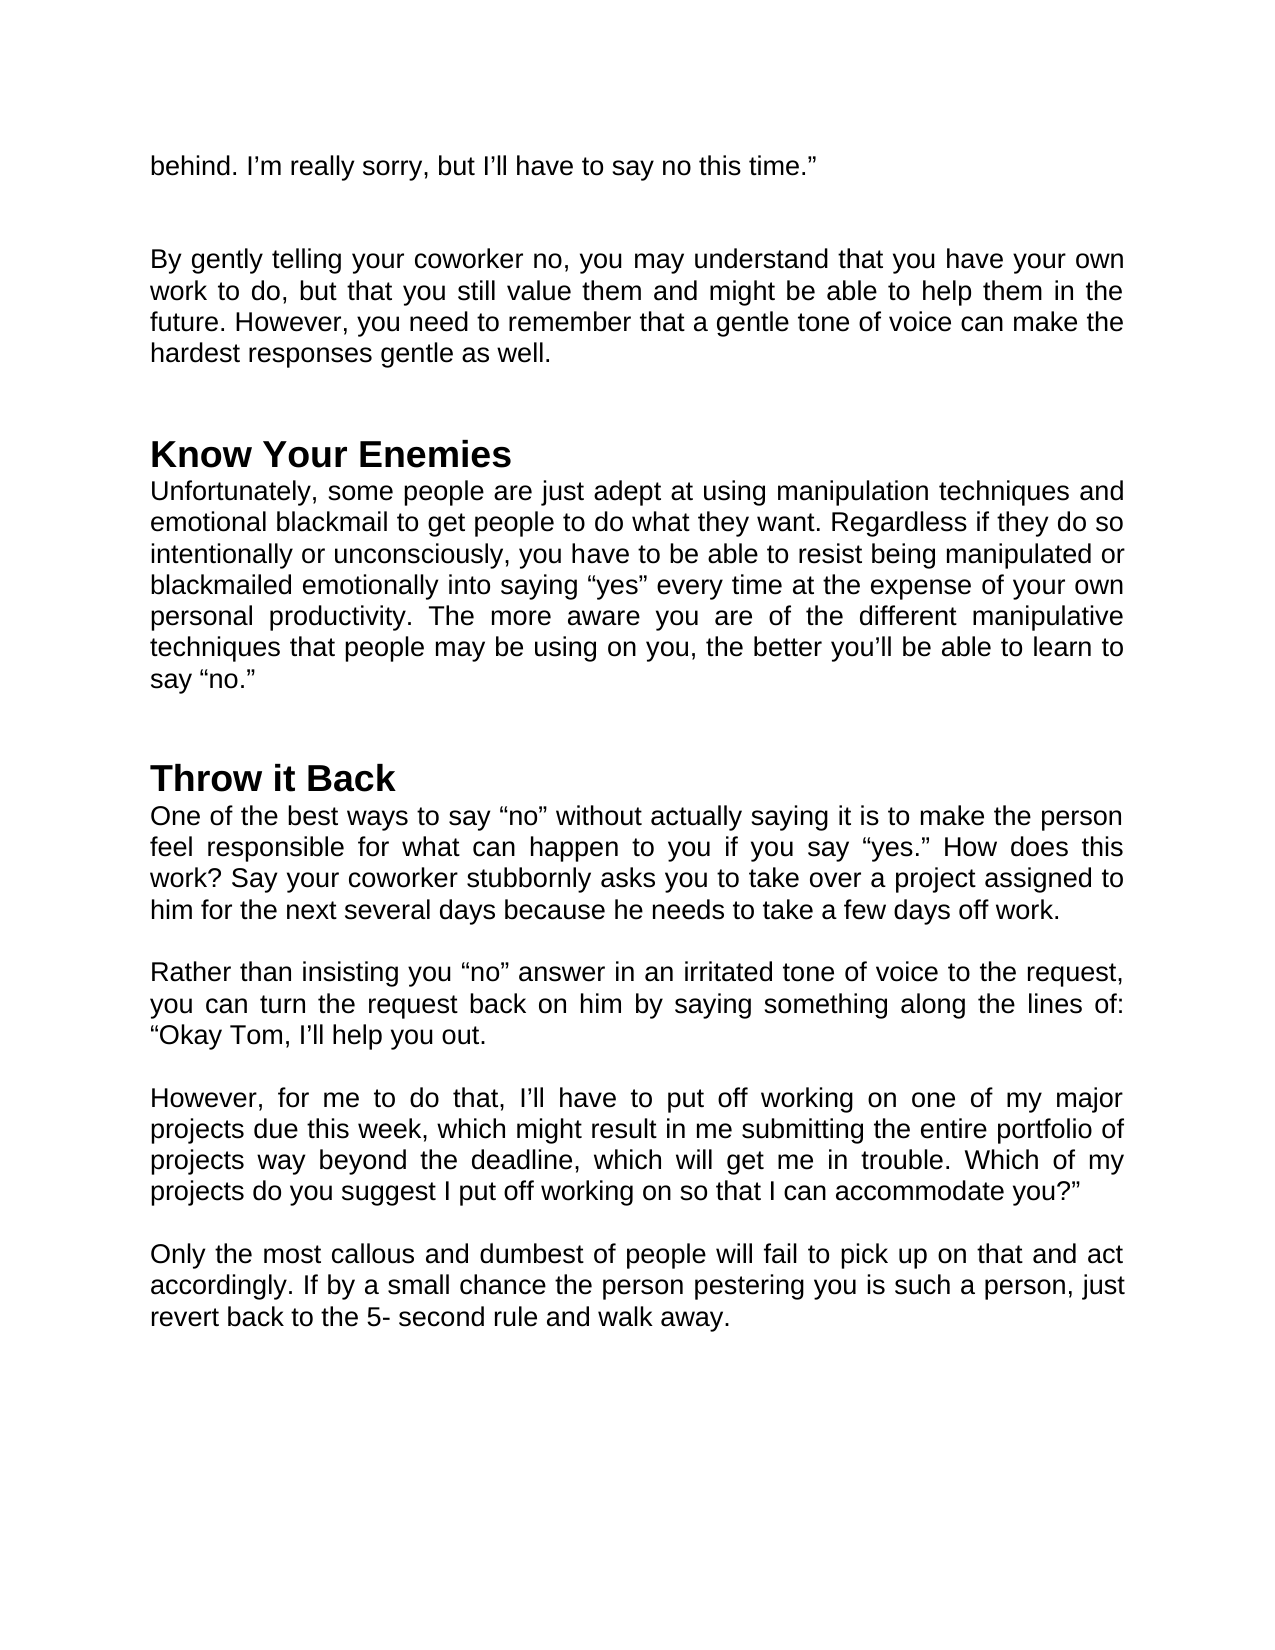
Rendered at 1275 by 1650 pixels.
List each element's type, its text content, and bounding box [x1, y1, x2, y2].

subtitle Throw it Back [150, 757, 1125, 800]
text Rather than insisting you “no” answer in an irritated tone of voice to the request, you can turn the request back on him by saying something along the lines of: “Okay Tom, I’ll help you out. [150, 956, 1125, 1050]
text One of the best ways to say “no” without actually saying it is to make the person feel responsible for what can happen to you if you say “yes.” How does this work? Say your coworker stubbornly asks you to take over a project assigned to him for the next several days because he needs to take a few days off work. [150, 800, 1125, 925]
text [150, 150, 1125, 181]
text By gently telling your coworker no, you may understand that you have your own work to do, but that you still value them and might be able to help them in the future. However, you need to remember that a gentle tone of voice can make the hardest responses gentle as well. [150, 243, 1125, 368]
subtitle Know Your Enemies [150, 432, 1125, 475]
text Unfortunately, some people are just adept at using manipulation techniques and emotional blackmail to get people to do what they want. Regardless if they do so intentionally or unconsciously, you have to be able to resist being manipulated or blackmailed emotionally into saying “yes” every time at the expense of your own personal productivity. The more aware you are of the different manipulative techniques that people may be using on you, the better you’ll be able to learn to say “no.” [150, 475, 1125, 694]
text Only the most callous and dumbest of people will fail to pick up on that and act accordingly. If by a small chance the person pestering you is such a person, just revert back to the 5- second rule and walk away. [150, 1238, 1125, 1332]
text However, for me to do that, I’ll have to put off working on one of my major projects due this week, which might result in me submitting the entire portfolio of projects way beyond the deadline, which will get me in trouble. Which of my projects do you suggest I put off working on so that I can accommodate you?” [150, 1082, 1125, 1207]
